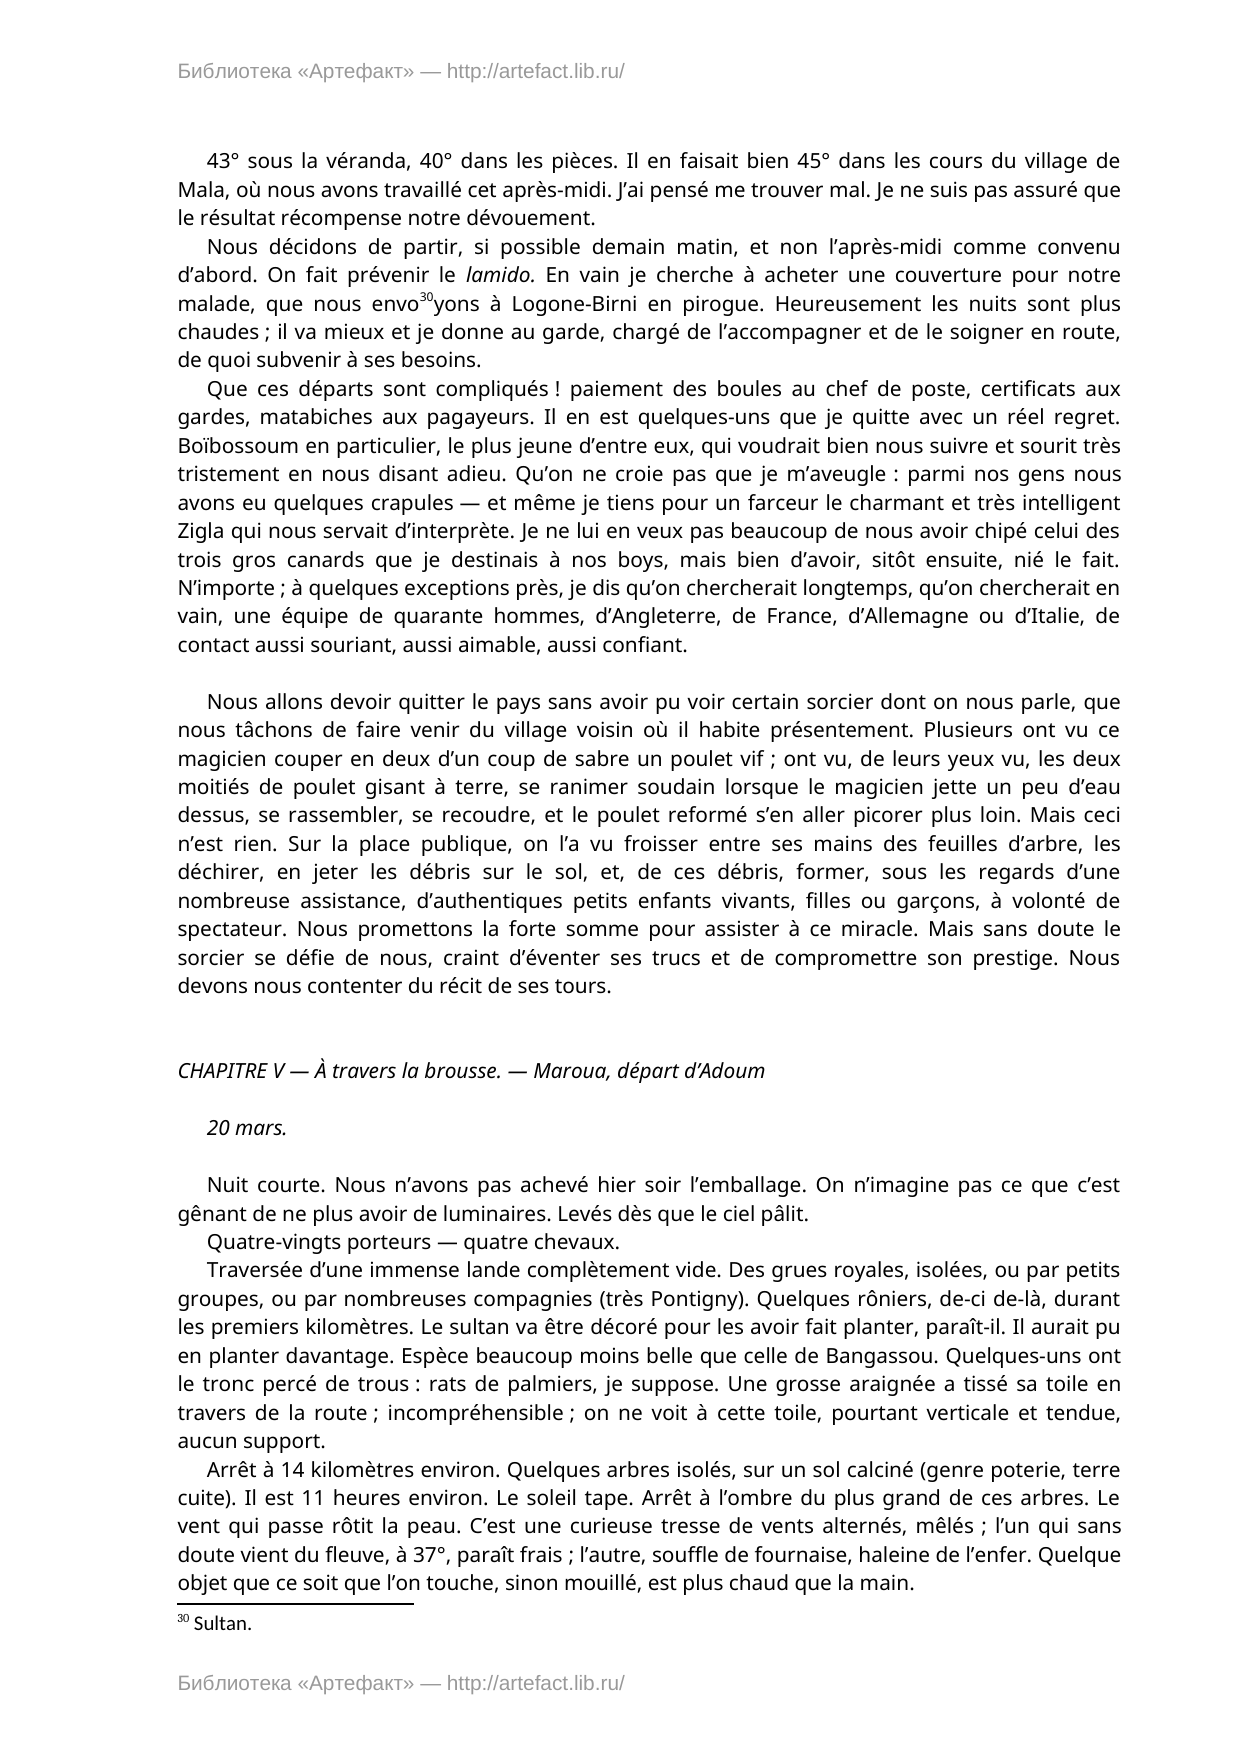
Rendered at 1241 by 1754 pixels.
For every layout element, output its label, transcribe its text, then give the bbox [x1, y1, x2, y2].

text Arrêt à 14 kilomètres environ. Quelques arbres isolés, sur un sol calciné (genre poterie, terre cuite). Il est 11 heures environ. Le soleil tape. Arrêt à l’ombre du plus grand de ces arbres. Le vent qui passe rôtit la peau. C’est une curieuse tresse de vents alternés, mêlés ; l’un qui sans doute vient du fleuve, à 37°, paraît frais ; l’autre, souffle de fournaise, haleine de l’enfer. Quelque objet que ce soit que l’on touche, sinon mouillé, est plus chaud que la main. [177, 1455, 1122, 1597]
text 43° sous la véranda, 40° dans les pièces. Il en faisait bien 45° dans les cours du village de Mala, où nous avons travaillé cet après-midi. J’ai pensé me trouver mal. Je ne suis pas assuré que le résultat récompense notre dévouement. [177, 147, 1122, 232]
text Nous allons devoir quitter le pays sans avoir pu voir certain sorcier dont on nous parle, que nous tâchons de faire venir du village voisin où il habite présentement. Plusieurs ont vu ce magicien couper en deux d’un coup de sabre un poulet vif ; ont vu, de leurs yeux vu, les deux moitiés de poulet gisant à terre, se ranimer soudain lorsque le magicien jette un peu d’eau dessus, se rassembler, se recoudre, et le poulet reformé s’en aller picorer plus loin. Mais ceci n’est rien. Sur la place publique, on l’a vu froisser entre ses mains des feuilles d’arbre, les déchirer, en jeter les débris sur le sol, et, de ces débris, former, sous les regards d’une nombreuse assistance, d’authentiques petits enfants vivants, filles ou garçons, à volonté de spectateur. Nous promettons la forte somme pour assister à ce miracle. Mais sans doute le sorcier se défie de nous, craint d’éventer ses trucs et de compromettre son prestige. Nous devons nous contenter du récit de ses tours. [177, 687, 1122, 1000]
text 20 mars. [177, 1113, 1122, 1142]
text Traversée d’une immense lande complètement vide. Des grues royales, isolées, ou par petits groupes, ou par nombreuses compagnies (très Pontigny). Quelques rôniers, de-ci de-là, durant les premiers kilomètres. Le sultan va être décoré pour les avoir fait planter, paraît-il. Il aurait pu en planter davantage. Espèce beaucoup moins belle que celle de Bangassou. Quelques-uns ont le tronc percé de trous : rats de palmiers, je suppose. Une grosse araignée a tissé sa toile en travers de la route ; incompréhensible ; on ne voit à cette toile, pourtant verticale et tendue, aucun support. [177, 1256, 1122, 1455]
text Nous décidons de partir, si possible demain matin, et non l’après-midi comme convenu d’abord. On fait prévenir le lamido. En vain je cherche à acheter une couverture pour notre malade, que nous envoyons à Logone-Birni en pirogue. Heureusement les nuits sont plus chaudes ; il va mieux et je donne au garde, chargé de l’accompagner et de le soigner en route, de quoi subvenir à ses besoins. [177, 232, 1122, 374]
text Que ces départs sont compliqués ! paiement des boules au chef de poste, certificats aux gardes, matabiches aux pagayeurs. Il en est quelques-uns que je quitte avec un réel regret. Boïbossoum en particulier, le plus jeune d’entre eux, qui voudrait bien nous suivre et sourit très tristement en nous disant adieu. Qu’on ne croie pas que je m’aveugle : parmi nos gens nous avons eu quelques crapules — et même je tiens pour un farceur le charmant et très intelligent Zigla qui nous servait d’interprète. Je ne lui en veux pas beaucoup de nous avoir chipé celui des trois gros canards que je destinais à nos boys, mais bien d’avoir, sitôt ensuite, nié le fait. N’importe ; à quelques exceptions près, je dis qu’on chercherait longtemps, qu’on chercherait en vain, une équipe de quarante hommes, d’Angleterre, de France, d’Allemagne ou d’Italie, de contact aussi souriant, aussi aimable, aussi confiant. [177, 374, 1122, 658]
text Nuit courte. Nous n’avons pas achevé hier soir l’emballage. On n’imagine pas ce que c’est gênant de ne plus avoir de luminaires. Levés dès que le ciel pâlit. [177, 1170, 1122, 1227]
text Quatre-vingts porteurs — quatre chevaux. [177, 1227, 1122, 1256]
text CHAPITRE V — À travers la brousse. — Maroua, départ d’Adoum [177, 1057, 1122, 1085]
